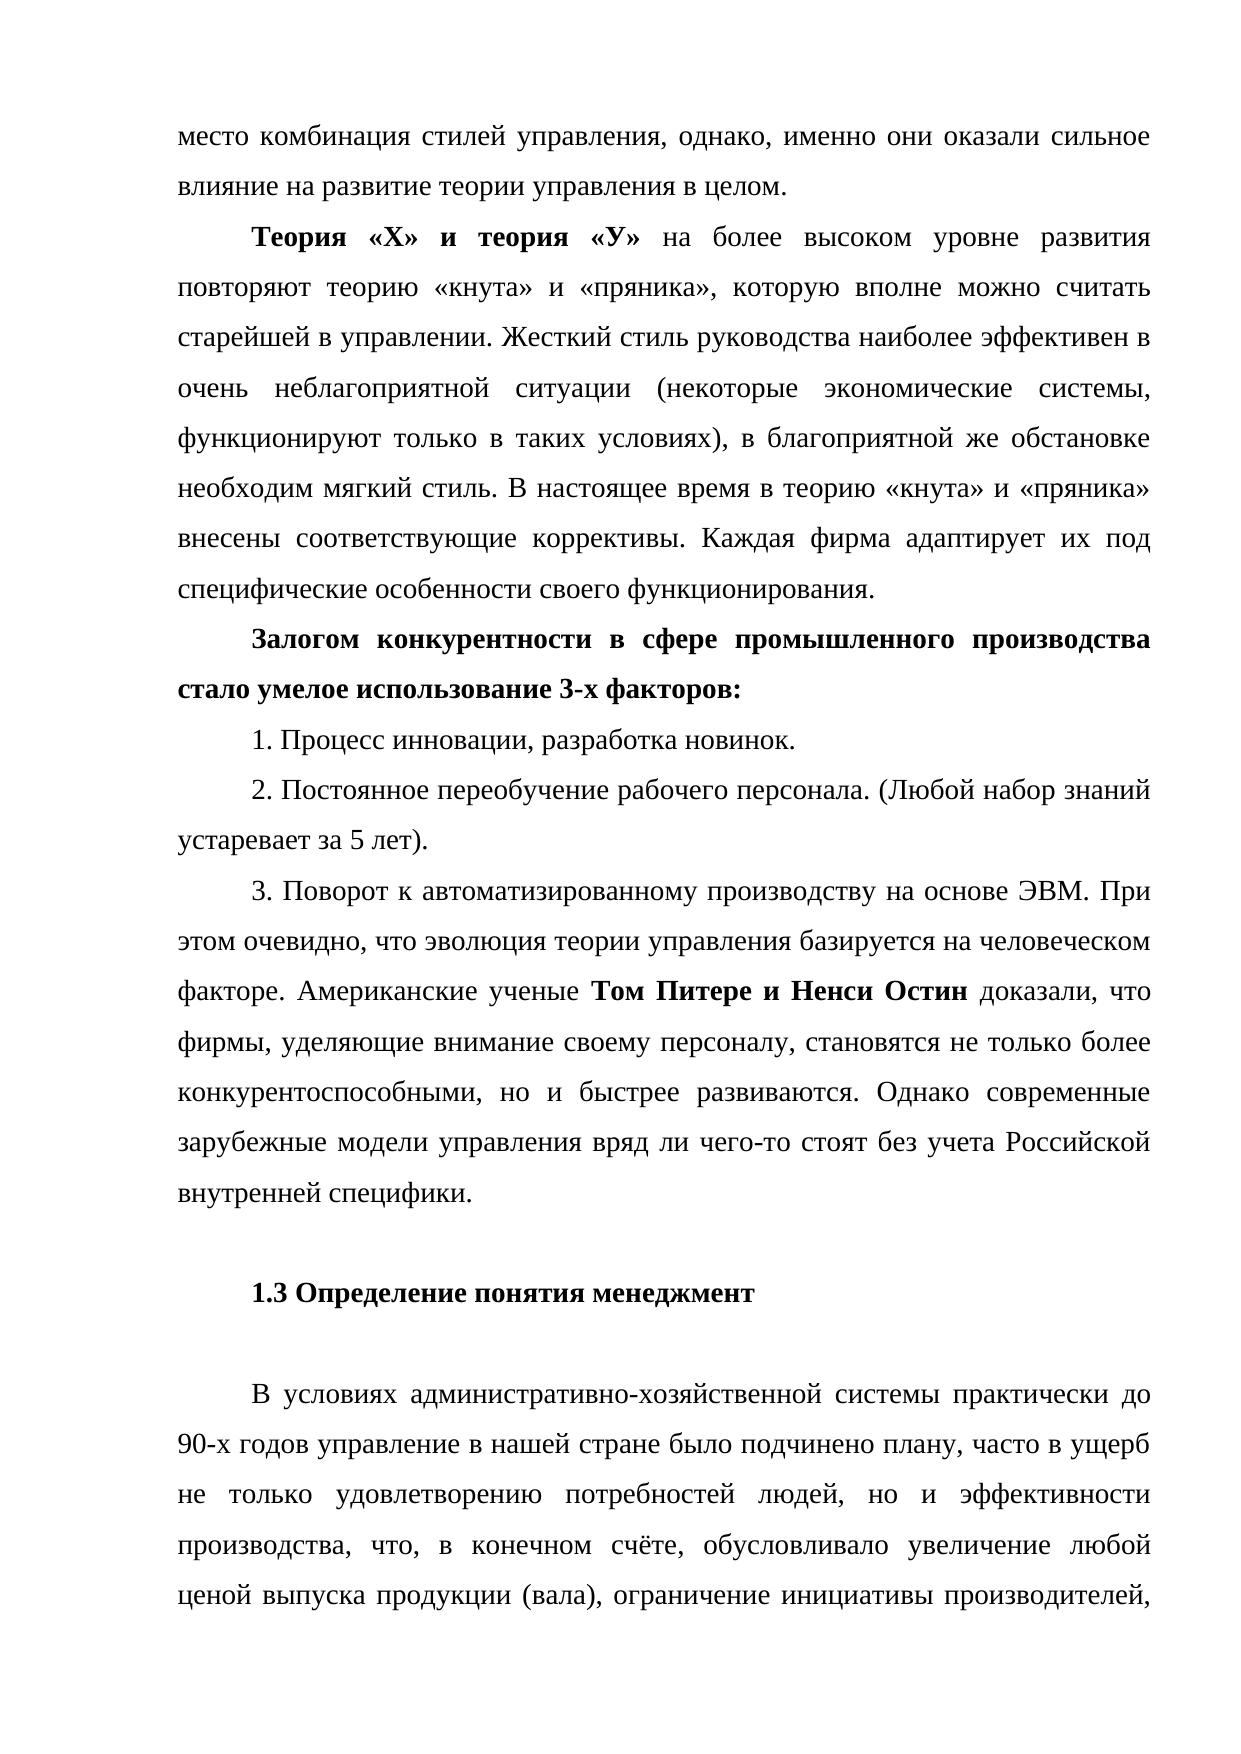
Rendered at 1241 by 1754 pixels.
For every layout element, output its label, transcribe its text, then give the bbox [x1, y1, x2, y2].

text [177, 1376, 1152, 1611]
text 2. Постоянное переобучение рабочего персонала. (Любой набор знаний устаревает за 5 лет). [177, 772, 1152, 856]
text Теория «X» и теория «У» на более высоком уровне развития повторяют теорию «кнута» и «пряника», которую вполне можно считать старейшей в управлении. Жесткий стиль руководства наиболее эффективен в очень неблагоприятной ситуации (некоторые экономические системы, функционируют только в таких условиях), в благоприятной же обстановке необходим мягкий стиль. В настоящее время в теорию «кнута» и «пряника» внесены соответствующие коррективы. Каждая фирма адаптирует их под специфические особенности своего функционирования. [177, 219, 1152, 604]
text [177, 118, 1152, 202]
text Залогом конкурентности в сфере промышленного производства стало умелое использование 3-х факторов: [177, 621, 1152, 705]
text 1.3 Определение понятия менеджмент [177, 1275, 1152, 1309]
text 1. Процесс инновации, разработка новинок. [177, 722, 1152, 755]
text 3. Поворот к автоматизированному производству на основе ЭВМ. При этом очевидно, что эволюция теории управления базируется на человеческом факторе. Американские ученые Том Питере и Ненси Остин доказали, что фирмы, уделяющие внимание своему персоналу, становятся не только более конкурентоспособными, но и быстрее развиваются. Однако современные зарубежные модели управления вряд ли чего-то стоят без учета Российской внутренней специфики. [177, 873, 1152, 1208]
